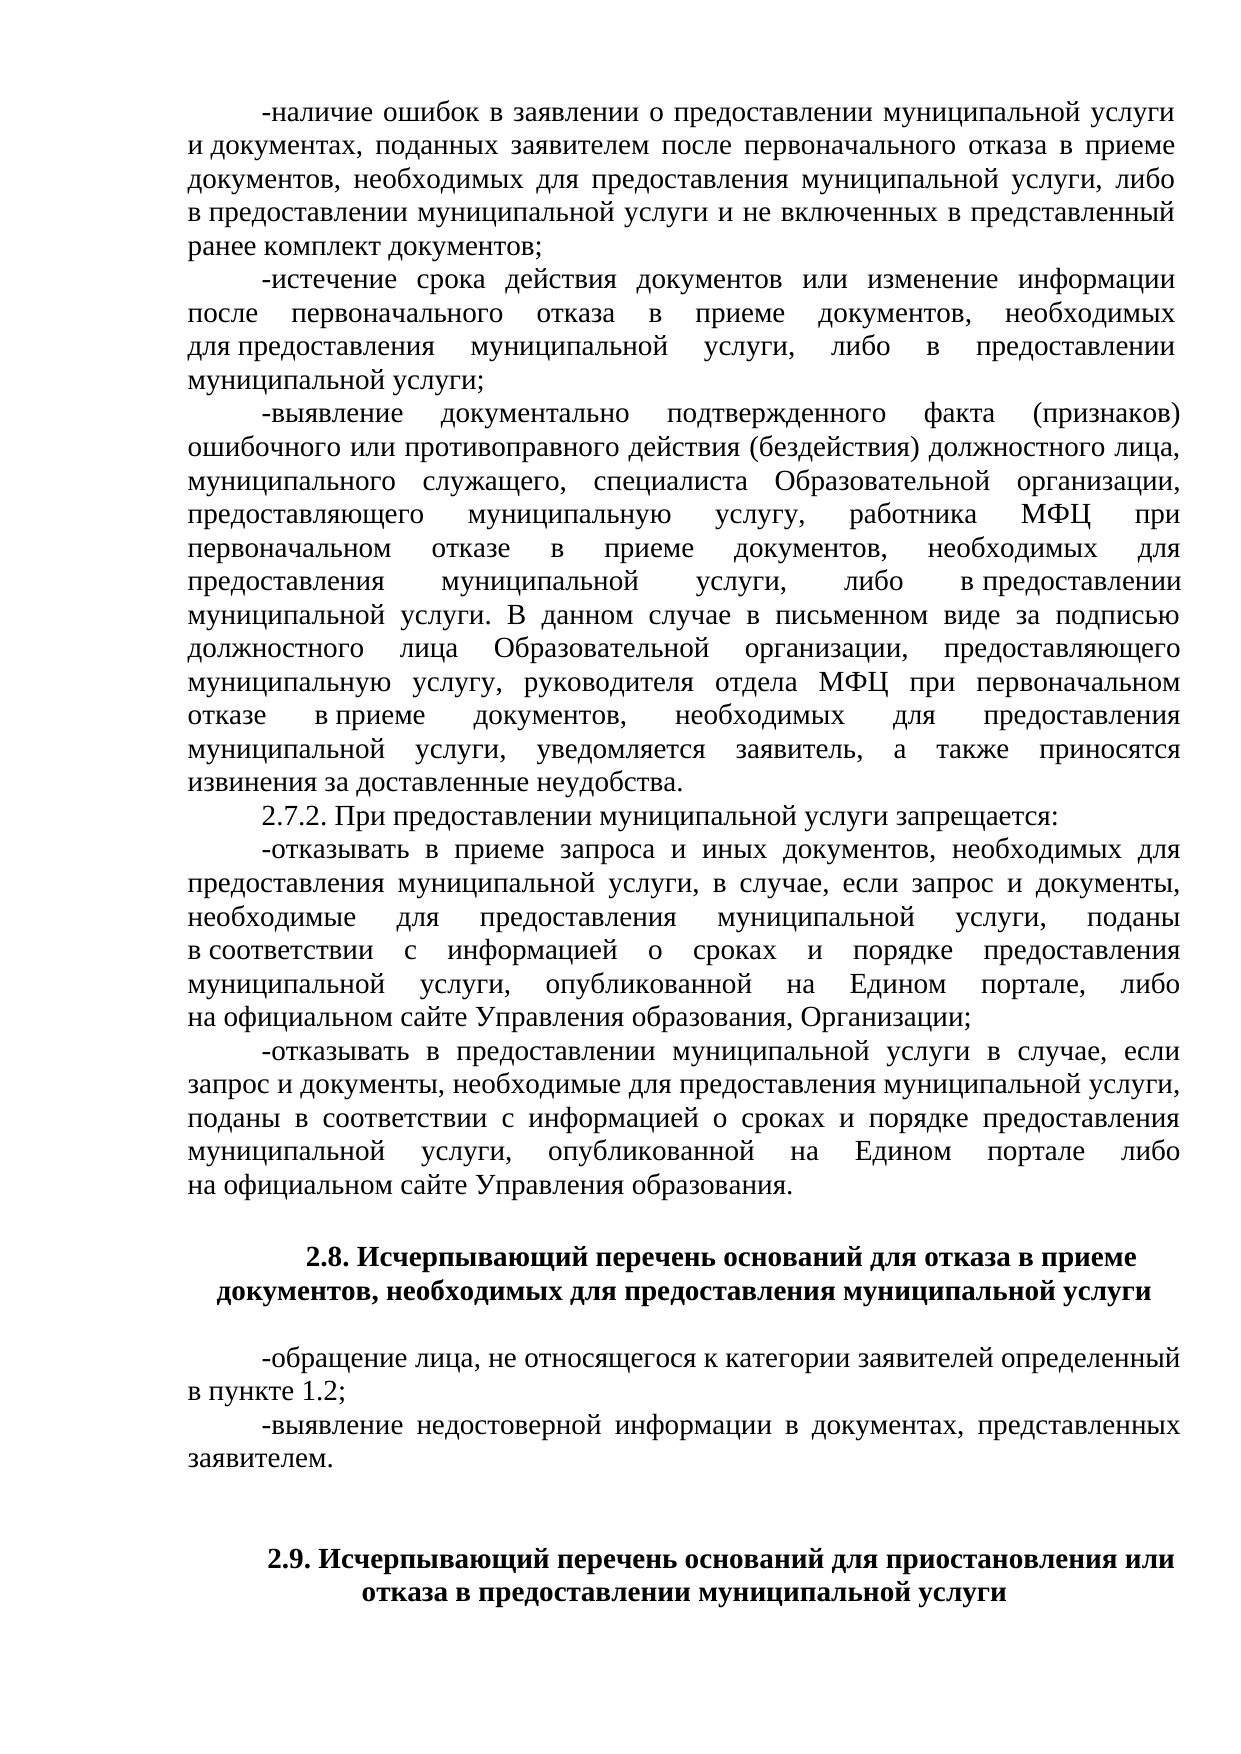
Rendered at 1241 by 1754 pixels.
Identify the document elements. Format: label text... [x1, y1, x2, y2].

text 2.9. Исчерпывающий перечень оснований для приостановления или отказа в предоставлении муниципальной услуги [187, 1541, 1181, 1608]
text -выявление недостоверной информации в документах, представленных заявителем. [187, 1407, 1181, 1474]
text -наличие ошибок в заявлении о предоставлении муниципальной услуги и документах, поданных заявителем после первоначального отказа в приеме документов, необходимых для предоставления муниципальной услуги, либо в предоставлении муниципальной услуги и не включенных в представленный ранее комплект документов; [187, 94, 1176, 261]
text 2.8. Исчерпывающий перечень оснований для отказа в приеме документов, необходимых для предоставления муниципальной услуги [187, 1239, 1181, 1306]
text -обращение лица, не относящегося к категории заявителей определенный в пункте 1.2; [187, 1340, 1181, 1407]
text -истечение срока действия документов или изменение информации после первоначального отказа в приеме документов, необходимых для предоставления муниципальной услуги, либо в предоставлении муниципальной услуги; [187, 261, 1176, 396]
text -выявление документально подтвержденного факта (признаков) ошибочного или противоправного действия (бездействия) должностного лица, муниципального служащего, специалиста Образовательной организации, предоставляющего муниципальную услугу, работника МФЦ при первоначальном отказе в приеме документов, необходимых для предоставления муниципальной услуги, либо в предоставлении муниципальной услуги. В данном случае в письменном виде за подписью должностного лица Образовательной организации, предоставляющего муниципальную услугу, руководителя отдела МФЦ при первоначальном отказе в приеме документов, необходимых для предоставления муниципальной услуги, уведомляется заявитель, а также приносятся извинения за доставленные неудобства. [187, 396, 1181, 798]
text 2.7.2. При предоставлении муниципальной услуги запрещается: [187, 798, 1181, 832]
text -отказывать в предоставлении муниципальной услуги в случае, если запрос и документы, необходимые для предоставления муниципальной услуги, поданы в соответствии с информацией о сроках и порядке предоставления муниципальной услуги, опубликованной на Едином портале либо на официальном сайте Управления образования. [187, 1033, 1181, 1201]
text -отказывать в приеме запроса и иных документов, необходимых для предоставления муниципальной услуги, в случае, если запрос и документы, необходимые для предоставления муниципальной услуги, поданы в соответствии с информацией о сроках и порядке предоставления муниципальной услуги, опубликованной на Едином портале, либо на официальном сайте Управления образования, Организации; [187, 832, 1181, 1033]
